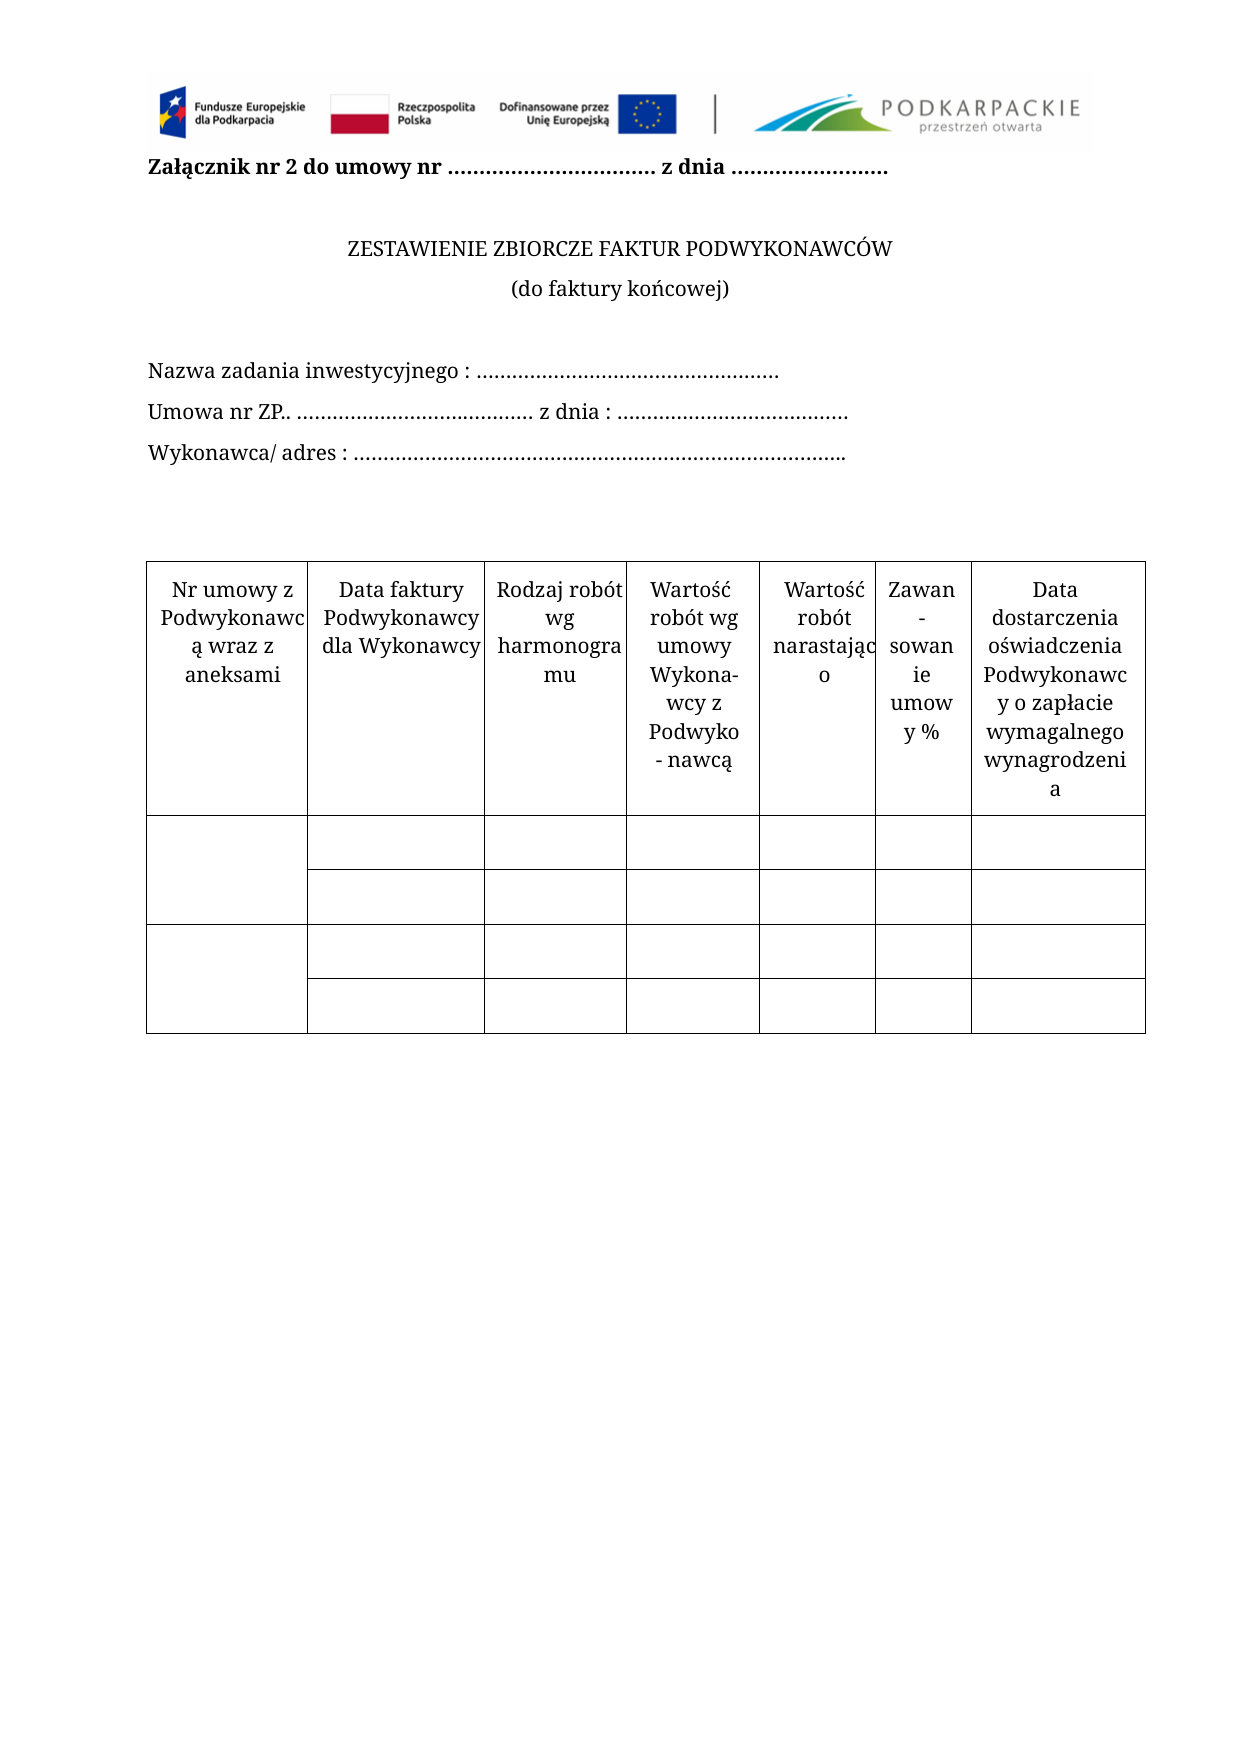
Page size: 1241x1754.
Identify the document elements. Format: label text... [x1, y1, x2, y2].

table_cell [760, 870, 875, 924]
table_cell [308, 979, 484, 1033]
table_cell [308, 870, 484, 924]
picture [147, 73, 1093, 152]
table_cell [876, 979, 971, 1033]
table_cell [485, 870, 626, 924]
table_cell [972, 925, 1145, 978]
table_header Zawan-sowanie umowy % [876, 562, 971, 815]
table_cell [760, 925, 875, 978]
table_cell [485, 979, 626, 1033]
table_cell [972, 816, 1145, 869]
table_cell [485, 816, 626, 869]
table_cell [308, 816, 484, 869]
text Wykonawca/ adres : ……………………………………………………………………….. [148, 438, 1093, 467]
text Umowa nr ZP.. ……………………….………… z dnia : ………………………………… [148, 397, 1093, 426]
table_cell [147, 925, 307, 1033]
table_header Data dostarczenia oświadczenia Podwykonawcy o zapłacie wymagalnego wynagrodzenia [972, 562, 1145, 815]
table_header Rodzaj robót wg harmonogramu [485, 562, 626, 815]
table_cell [627, 816, 759, 869]
table_cell [760, 816, 875, 869]
text ZESTAWIENIE ZBIORCZE FAKTUR PODWYKONAWCÓW [148, 234, 1093, 262]
table_cell [627, 870, 759, 924]
table_header Wartość robót wg umowy Wykona-wcy z Podwyko- nawcą [627, 562, 759, 815]
table_cell [485, 925, 626, 978]
table_cell [876, 925, 971, 978]
table_header Data faktury Podwykonawcy dla Wykonawcy [308, 562, 484, 815]
table_cell [627, 979, 759, 1033]
table_header Nr umowy z Podwykonawcą wraz z aneksami [147, 562, 307, 815]
text Nazwa zadania inwestycyjnego : …………………………………………… [148, 356, 1093, 385]
table_cell [876, 870, 971, 924]
table_cell [147, 816, 307, 924]
table_cell [876, 816, 971, 869]
table_cell [627, 925, 759, 978]
table_cell [308, 925, 484, 978]
table_cell [972, 870, 1145, 924]
table_cell [760, 979, 875, 1033]
table_header Wartość robót narastająco [760, 562, 875, 815]
text Załącznik nr 2 do umowy nr …………………………… z dnia ……………………. [148, 152, 1093, 180]
text (do faktury końcowej) [148, 274, 1093, 303]
table_cell [972, 979, 1145, 1033]
